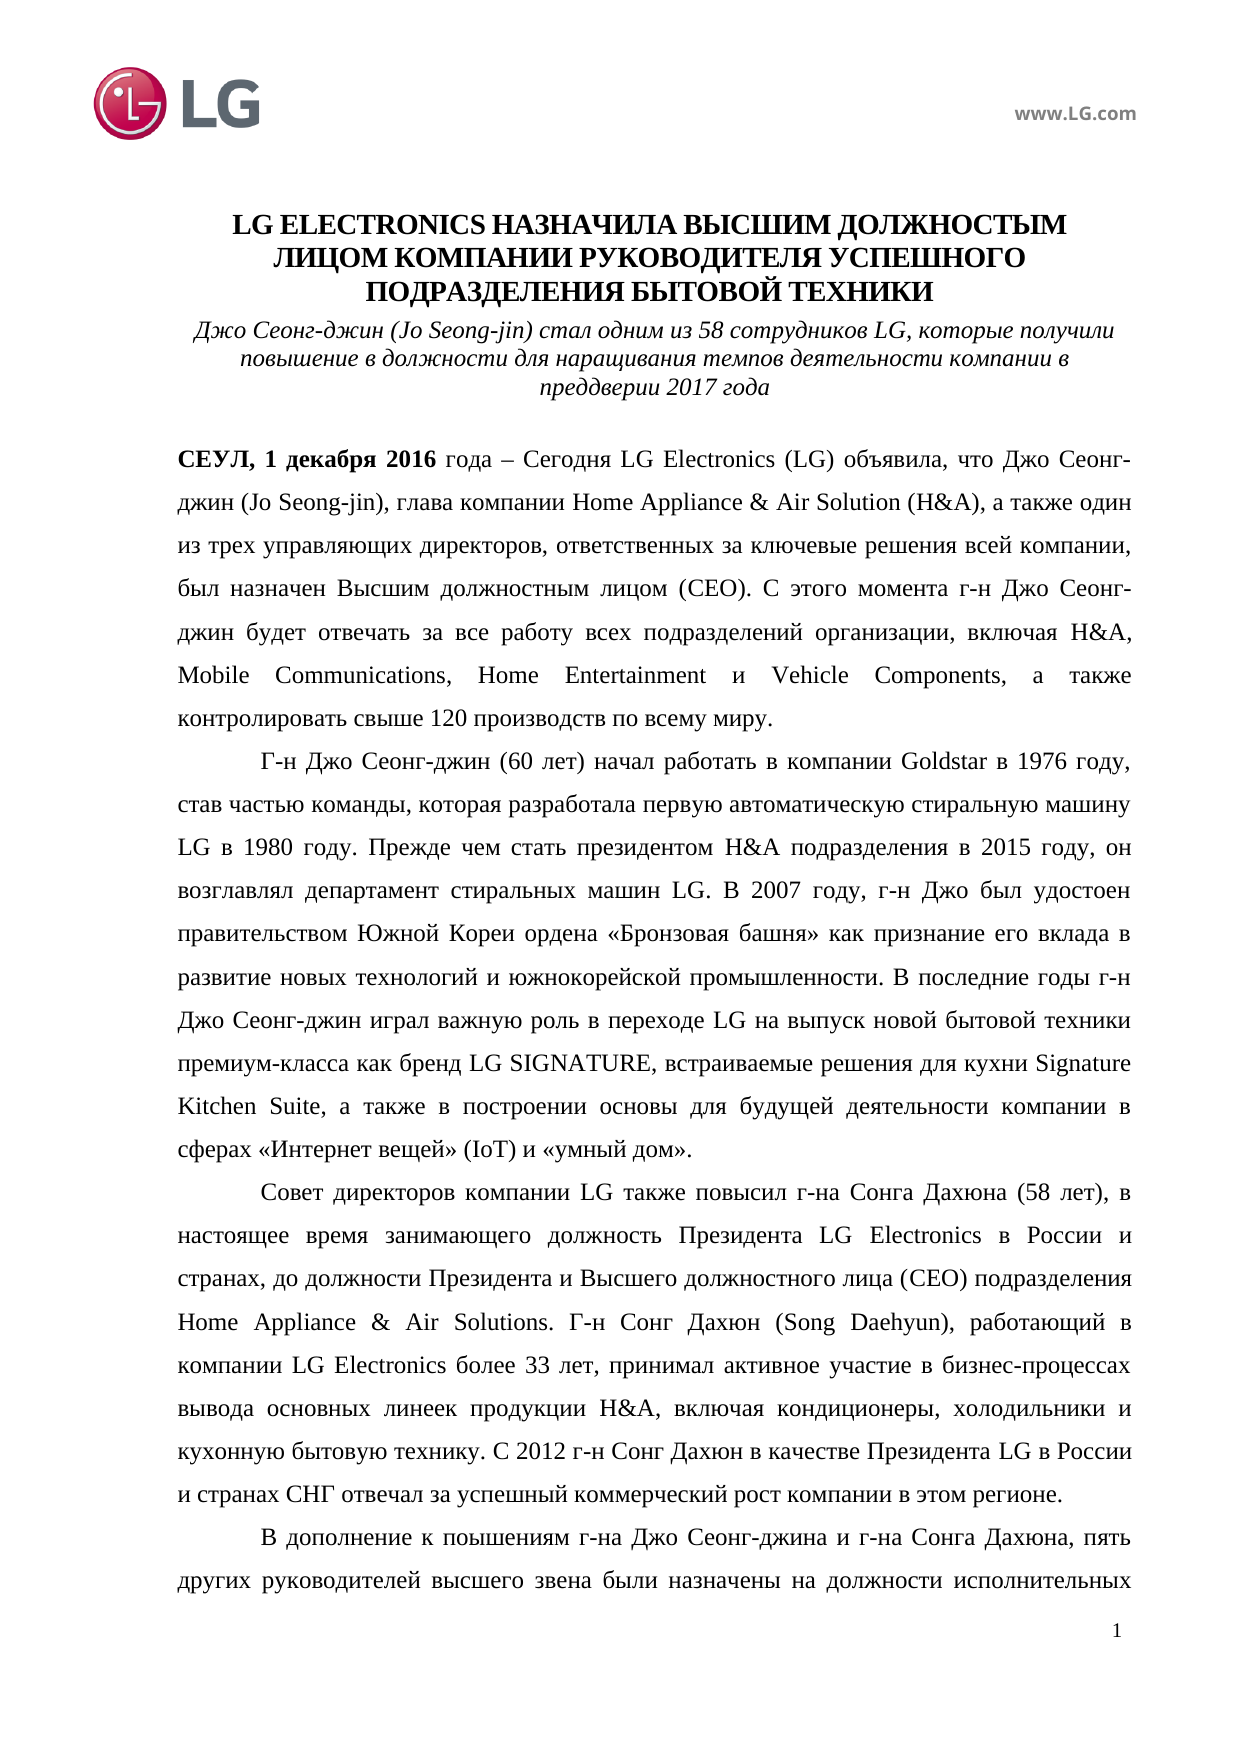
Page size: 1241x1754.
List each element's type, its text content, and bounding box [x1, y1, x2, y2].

text Г-н Джо Сеонг-джин (60 лет) начал работать в компании Goldstar в 1976 году, став частью команды, которая разработала первую автоматическую стиральную машину LG в 1980 году. Прежде чем стать президентом H&A подразделения в 2015 году, он возглавлял департамент стиральных машин LG. В 2007 году, г-н Джо был удостоен правительством Южной Кореи ордена «Бронзовая башня» как признание его вклада в развитие новых технологий и южнокорейской промышленности. В последние годы г-н Джо Сеонг-джин играл важную роль в переходе LG на выпуск новой бытовой техники премиум-класса как бренд LG SIGNATURE, встраиваемые решения для кухни Signature Kitchen Suite, а также в построении основы для будущей деятельности компании в сферах «Интернет вещей» (IoT) и «умный дом». [177, 746, 1132, 1163]
text Джо Сеонг-джин (Jo Seong-jin) стал одним из 58 сотрудников LG, которые получили повышение в должности для наращивания темпов деятельности компании в преддверии 2017 года [177, 315, 1132, 401]
text LG ELECTRONICS НАЗНАЧИЛА ВЫСШИМ ДОЛЖНОСТЫМ ЛИЦОМ КОМПАНИИ РУКОВОДИТЕЛЯ УСПЕШНОГО ПОДРАЗДЕЛЕНИЯ БЫТОВОЙ ТЕХНИКИ [177, 207, 1122, 307]
text Совет директоров компании LG также повысил г-на Сонга Дахюна (58 лет), в настоящее время занимающего должность Президента LG Electronics в России и странах, до должности Президента и Высшего должностного лица (CEO) подразделения Home Appliance & Air Solutions. Г-н Сонг Дахюн (Song Daehyun), работающий в компании LG Electronics более 33 лет, принимал активное участие в бизнес-процессах вывода основных линеек продукции H&A, включая кондиционеры, холодильники и кухонную бытовую технику. С 2012 г-н Сонг Дахюн в качестве Президента LG в России и странах СНГ отвечал за успешный коммерческий рост компании в этом регионе. [177, 1177, 1132, 1508]
picture [91, 65, 264, 144]
text СЕУЛ, 1 декабря 2016 года – Сегодня LG Electronics (LG) объявила, что Джо Сеонг-джин (Jo Seong-jin), глава компании Home Appliance & Air Solution (H&A), а также один из трех управляющих директоров, ответственных за ключевые решения всей компании, был назначен Высшим должностным лицом (CEO). С этого момента г-н Джо Сеонг-джин будет отвечать за все работу всех подразделений организации, включая H&A, Mobile Communications, Home Entertainment и Vehicle Components, а также контролировать свыше 120 производств по всему миру. [177, 444, 1132, 732]
